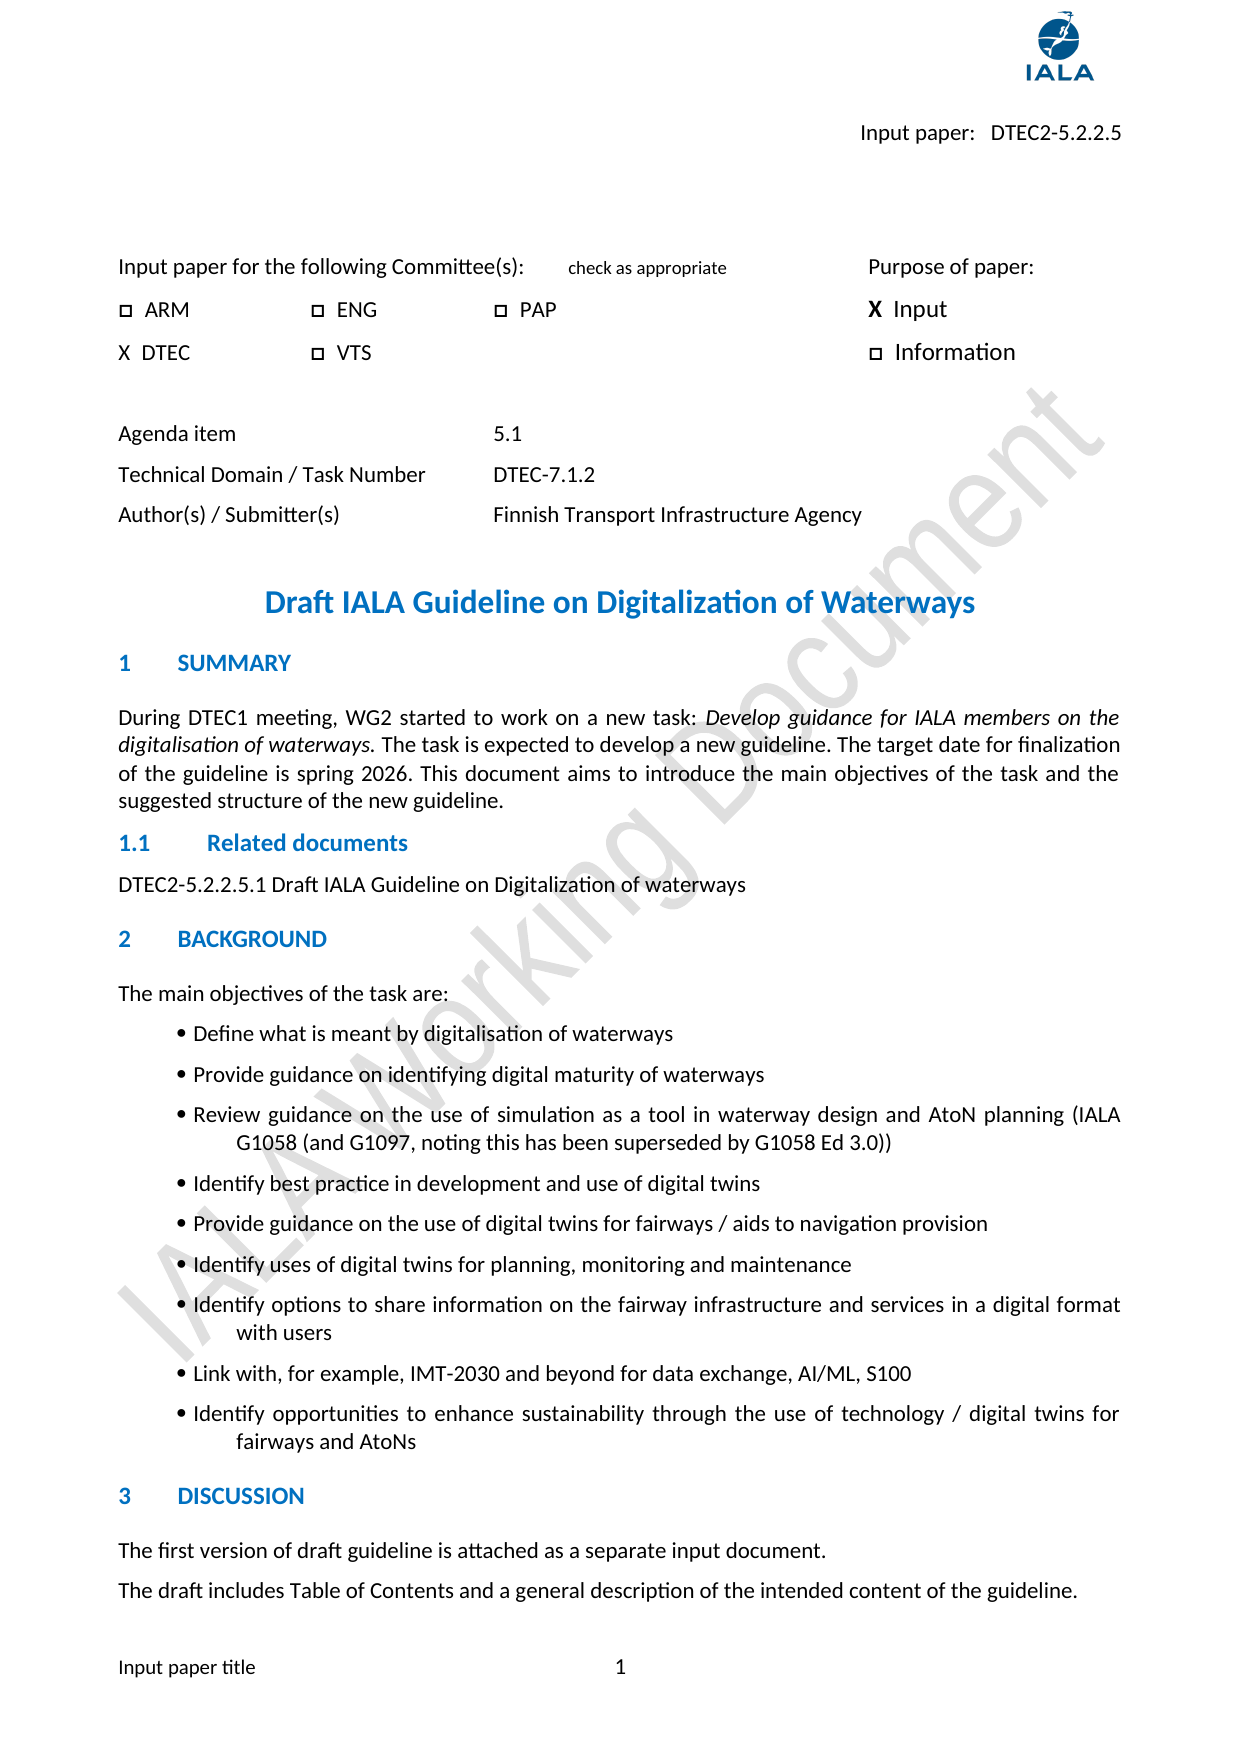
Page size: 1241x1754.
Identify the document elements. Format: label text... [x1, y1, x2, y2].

text Provide guidance on identifying digital maturity of waterways [177, 1060, 1122, 1088]
text DTEC2-5.2.2.5.1 Draft IALA Guideline on Digitalization of waterways [118, 870, 1122, 898]
text Author(s) / Submitter(s) Finnish Transport Infrastructure Agency [118, 500, 1122, 528]
text Technical Domain / Task Number DTEC-7.1.2 [118, 460, 1122, 488]
text Input paper for the following Committee(s): check as appropriate Purpose of paper: [118, 252, 1122, 280]
text Define what is meant by digitalisation of waterways [177, 1019, 1122, 1047]
text Agenda item 5.1 [118, 419, 1122, 447]
text The first version of draft guideline is attached as a separate input document. [118, 1536, 1122, 1564]
text Identify options to share information on the fairway infrastructure and services in a digital format with users [177, 1290, 1122, 1346]
subtitle Discussion [118, 1481, 1122, 1511]
text Identify uses of digital twins for planning, monitoring and maintenance [177, 1250, 1122, 1278]
text During DTEC1 meeting, WG2 started to work on a new task: Develop guidance for IALA members on the digitalisation of waterways. The task is expected to develop a new guideline. The target date for finalization of the guideline is spring 2026. This document aims to introduce the main objectives of the task and the suggested structure of the new guideline. [118, 703, 1122, 815]
subtitle Related documents [118, 827, 1122, 858]
picture [1011, 3, 1106, 96]
text Review guidance on the use of simulation as a tool in waterway design and AtoN planning (IALA G1058 (and G1097, noting this has been superseded by G1058 Ed 3.0)) [177, 1100, 1122, 1156]
title Draft IALA Guideline on Digitalization of Waterways [118, 581, 1122, 622]
text X DTEC □ VTS □ Information [118, 336, 1122, 366]
text The draft includes Table of Contents and a general description of the intended content of the guideline. [118, 1577, 1122, 1604]
text Link with, for example, IMT-2030 and beyond for data exchange, AI/ML, S100 [177, 1359, 1122, 1387]
text Identify best practice in development and use of digital twins [177, 1169, 1122, 1197]
text The main objectives of the task are: [118, 979, 1122, 1007]
text Provide guidance on the use of digital twins for fairways / aids to navigation provision [177, 1209, 1122, 1237]
text □ ARM □ ENG □ PAP X Input [118, 293, 1122, 323]
text Input paper: DTEC2-5.2.2.5 [118, 118, 1122, 146]
subtitle Background [118, 923, 1122, 954]
subtitle Summary [118, 647, 1122, 678]
text Identify opportunities to enhance sustainability through the use of technology / digital twins for fairways and AtoNs [177, 1399, 1122, 1456]
